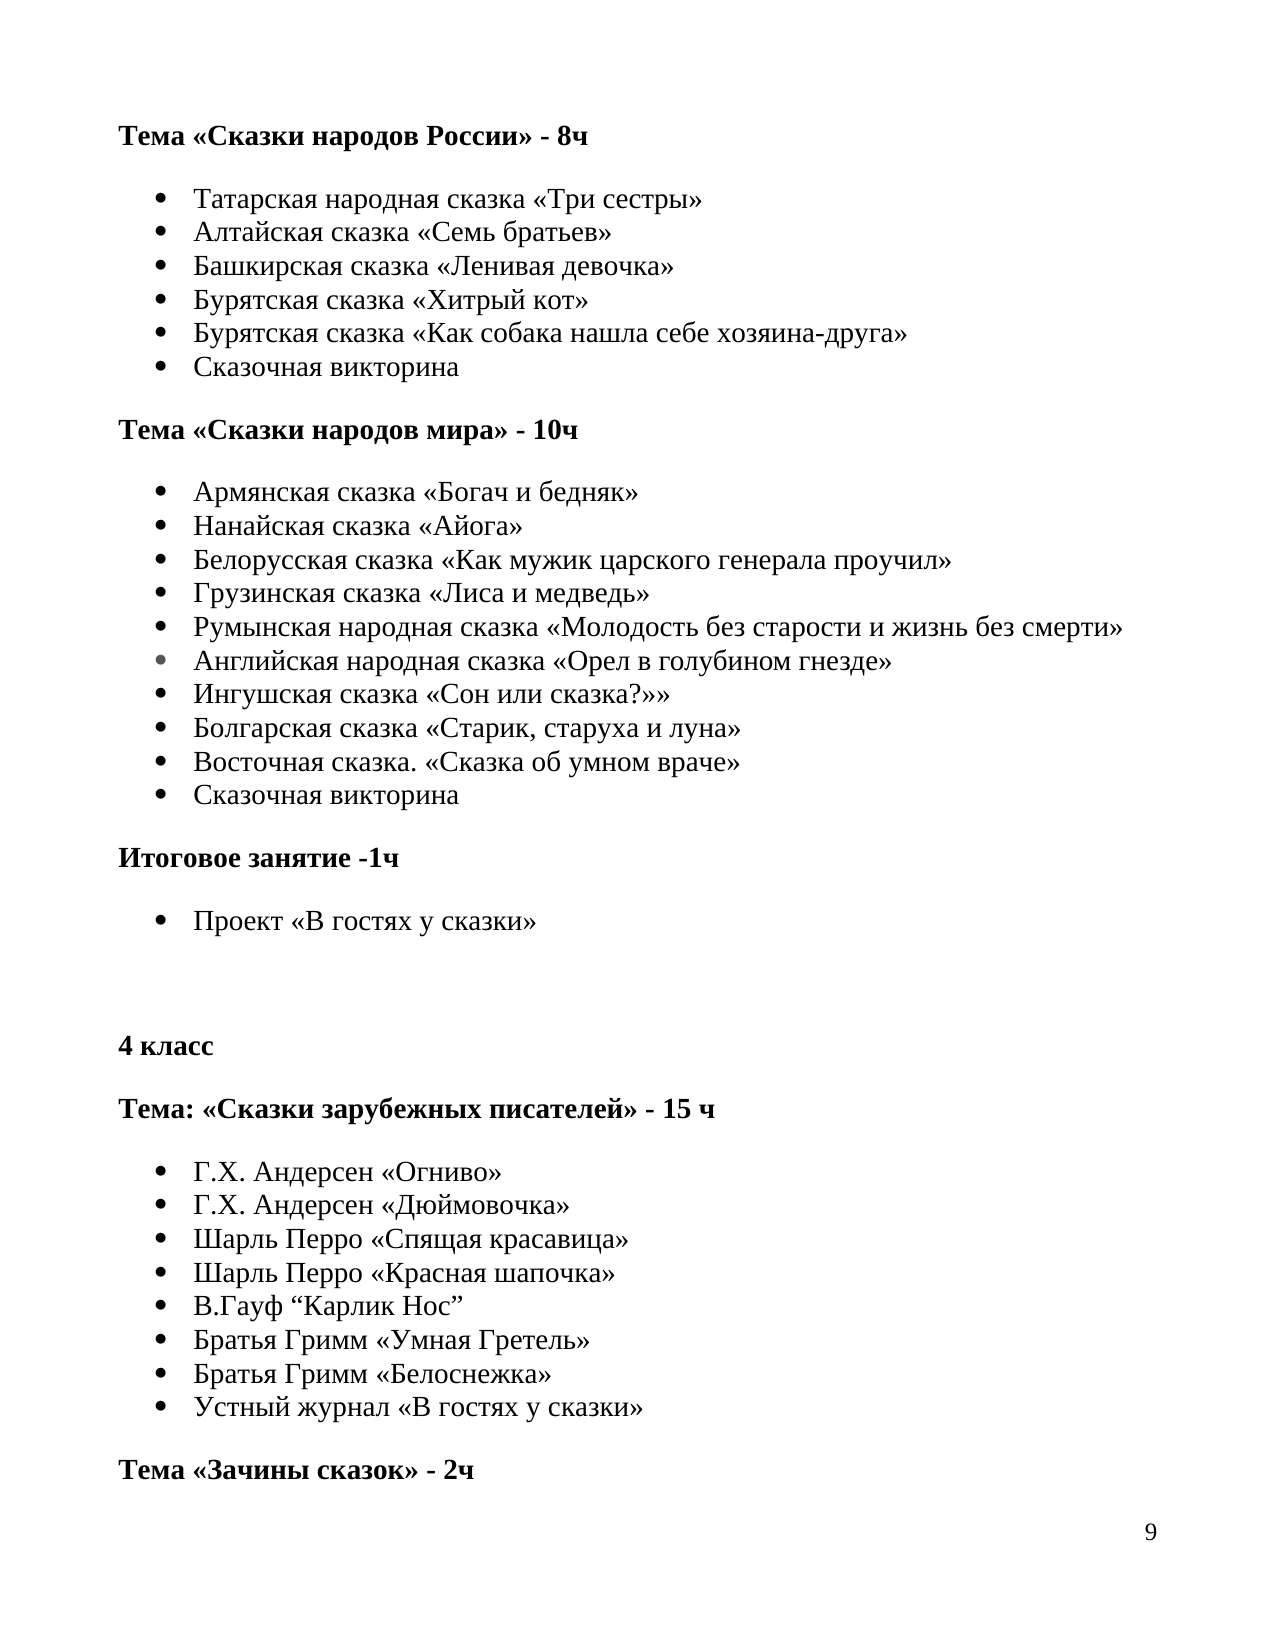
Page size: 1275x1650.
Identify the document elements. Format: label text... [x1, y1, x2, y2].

list Румынская народная сказка «Молодость без старости и жизнь без смерти» [156, 609, 1157, 643]
list Болгарская сказка «Старик, старуха и луна» [156, 710, 1157, 744]
list В.Гауф “Карлик Нос” [156, 1288, 1157, 1322]
text Тема «Зачины сказок» - 2ч [118, 1452, 1157, 1486]
list Братья Гримм «Белоснежка» [156, 1356, 1157, 1389]
list Проект «В гостях у сказки» [156, 903, 1157, 937]
list Английская народная сказка «Орел в голубином гнезде» [567, 643, 1157, 676]
list Братья Гримм «Умная Гретель» [156, 1322, 1157, 1356]
list Сказочная викторина [156, 777, 1157, 811]
text Тема: «Сказки зарубежных писателей» - 15 ч [118, 1091, 1157, 1125]
list Шарль Перро «Спящая красавица» [156, 1221, 1157, 1255]
list Сказочная викторина [156, 349, 1157, 383]
list Алтайская сказка «Семь братьев» [156, 214, 1157, 248]
list Ингушская сказка «Сон или сказка?»» [156, 676, 1157, 710]
list Армянская сказка «Богач и бедняк» [156, 474, 1157, 508]
list Устный журнал «В гостях у сказки» [156, 1389, 1157, 1423]
text Тема «Сказки народов России» - 8ч [118, 118, 1157, 152]
list Восточная сказка. «Сказка об умном враче» [156, 744, 1157, 777]
text Тема «Сказки народов мира» - 10ч [118, 412, 1157, 445]
list Бурятская сказка «Хитрый кот» [156, 282, 1157, 315]
text 4 класс [118, 1028, 1157, 1062]
list Татарская народная сказка «Три сестры» [156, 181, 1157, 214]
list Г.Х. Андерсен «Дюймовочка» [156, 1187, 1157, 1221]
list Бурятская сказка «Как собака нашла себе хозяина-друга» [156, 315, 1157, 349]
list Башкирская сказка «Ленивая девочка» [156, 248, 1157, 282]
list Белорусская сказка «Как мужик царского генерала проучил» [156, 542, 1157, 576]
list Грузинская сказка «Лиса и медведь» [156, 576, 1157, 609]
list Нанайская сказка «Айога» [156, 508, 1157, 542]
list Г.Х. Андерсен «Огниво» [156, 1154, 1157, 1187]
list Шарль Перро «Красная шапочка» [156, 1255, 1157, 1288]
text Итоговое занятие -1ч [118, 840, 1157, 874]
